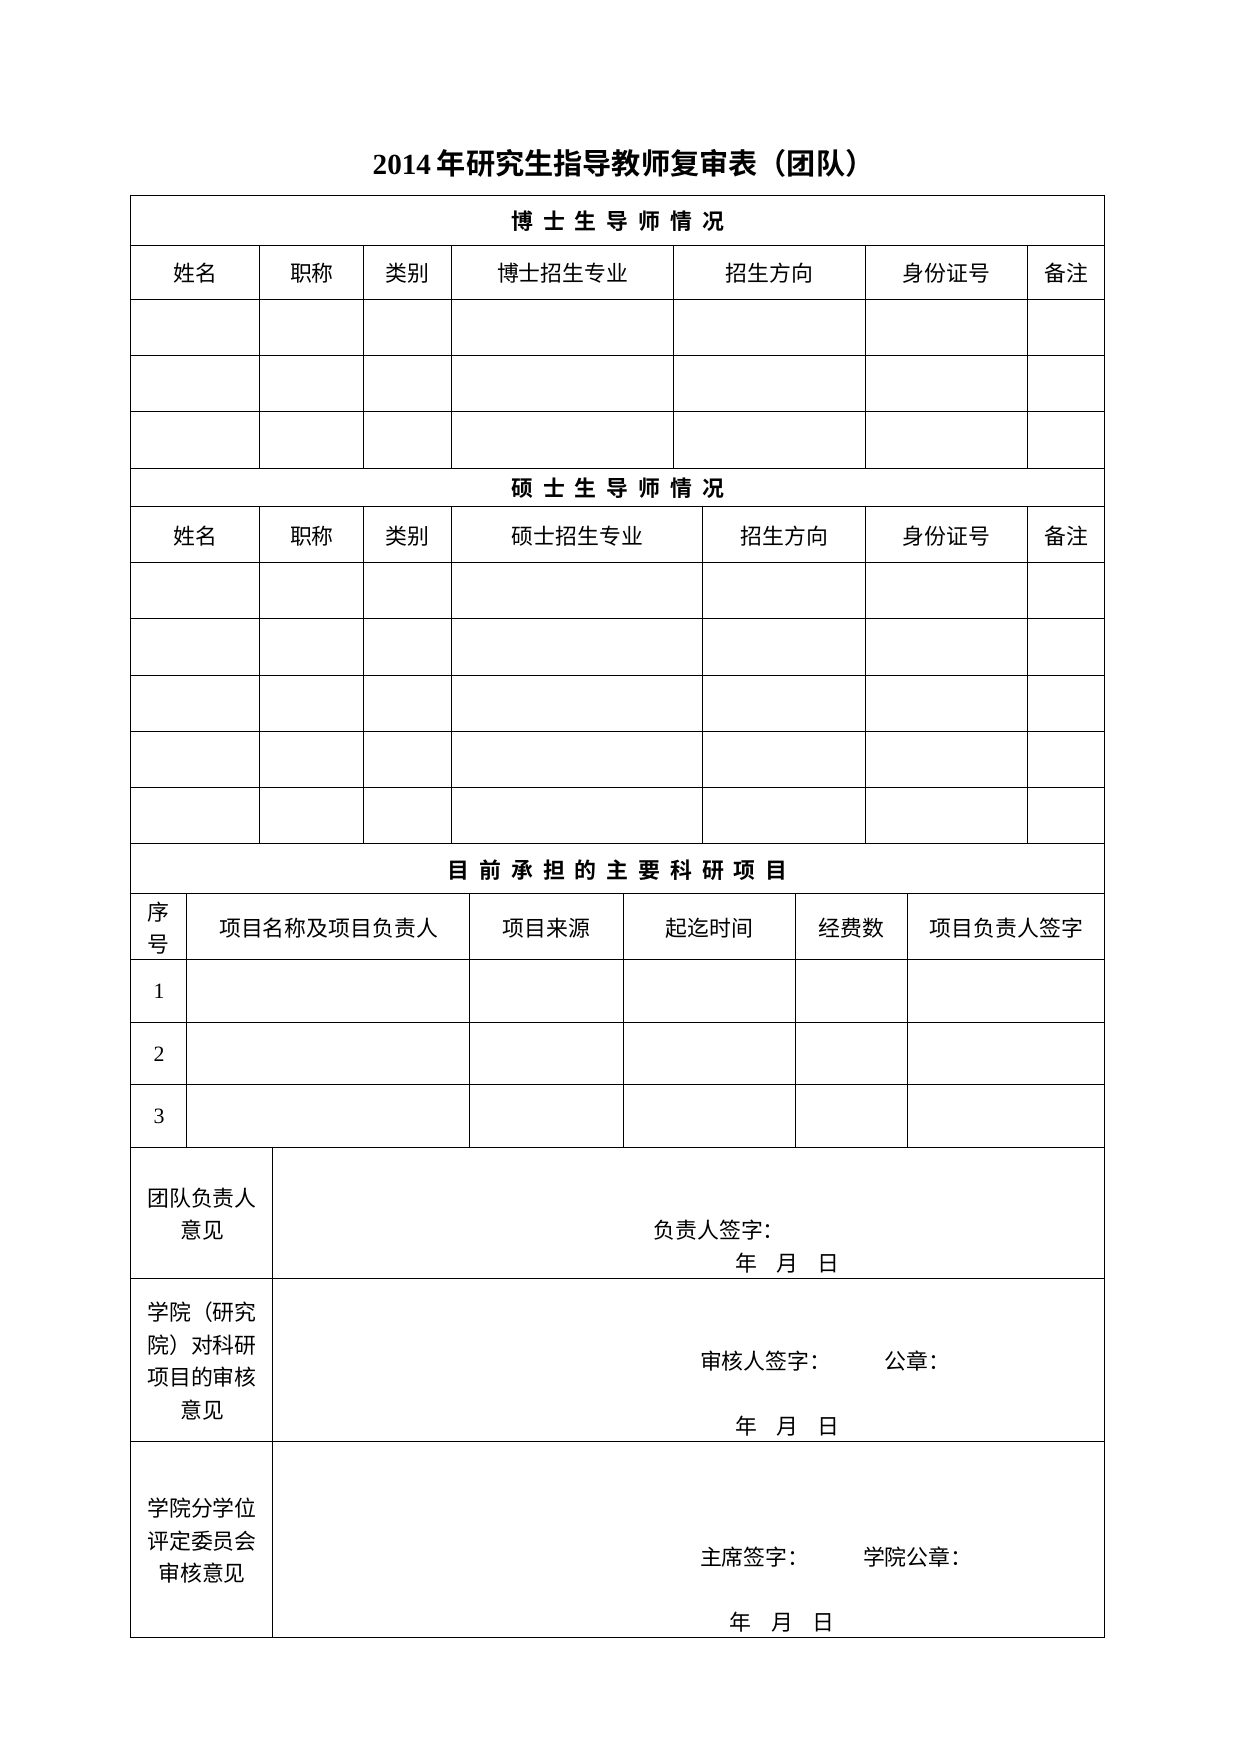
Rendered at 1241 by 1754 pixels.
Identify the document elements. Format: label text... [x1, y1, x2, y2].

table_cell [131, 412, 259, 467]
table_cell [260, 563, 363, 618]
table_cell [470, 1085, 623, 1147]
table_cell 类别 [364, 246, 451, 299]
table_cell [703, 788, 865, 843]
table_cell [866, 300, 1027, 355]
table_cell 博士招生专业 [452, 246, 673, 299]
table_cell [866, 732, 1027, 787]
table_cell 团队负责人意见 [131, 1148, 272, 1278]
table_cell 备注 [1028, 246, 1104, 299]
table_cell 身份证号 [866, 246, 1027, 299]
table_cell [1028, 300, 1104, 355]
table_cell [1028, 412, 1104, 467]
table_cell 硕 士 生 导 师 情 况 [131, 469, 1104, 506]
table_cell 招生方向 [674, 246, 865, 299]
table_cell [624, 960, 795, 1022]
table_cell 1 [131, 960, 186, 1022]
table_cell [908, 960, 1104, 1022]
table_cell [866, 788, 1027, 843]
table_cell [674, 412, 865, 467]
table_cell [1028, 732, 1104, 787]
table_cell [364, 356, 451, 411]
table_cell [131, 356, 259, 411]
table_cell [1028, 356, 1104, 411]
table_cell 身份证号 [866, 507, 1027, 562]
table_cell 类别 [364, 507, 451, 562]
table_cell [131, 300, 259, 355]
table_cell [703, 676, 865, 731]
table_cell [866, 563, 1027, 618]
table_cell 学院分学位评定委员会审核意见 [131, 1442, 272, 1637]
table_cell 备注 [1028, 507, 1104, 562]
table_cell [452, 788, 702, 843]
table_cell [674, 300, 865, 355]
table_cell [131, 676, 259, 731]
table_cell 序号 [131, 894, 186, 959]
table_cell 招生方向 [703, 507, 865, 562]
table_cell 职称 [260, 507, 363, 562]
table_cell [260, 619, 363, 674]
table_cell [703, 563, 865, 618]
table_cell [452, 732, 702, 787]
table_cell [624, 1023, 795, 1084]
table_cell [866, 356, 1027, 411]
table_cell [131, 732, 259, 787]
table_cell [908, 1023, 1104, 1084]
table_cell [866, 412, 1027, 467]
table_cell [364, 788, 451, 843]
table_cell [796, 1085, 907, 1147]
table_cell 负责人签字： 年 月 日 [273, 1148, 1104, 1278]
table_cell 主席签字： 学院公章： 年 月 日 [273, 1442, 1104, 1637]
table_cell [452, 356, 673, 411]
table_cell 起迄时间 [624, 894, 795, 959]
table_cell [1028, 788, 1104, 843]
table_cell [260, 300, 363, 355]
table_cell [470, 960, 623, 1022]
table_cell [1028, 619, 1104, 674]
table_cell [624, 1085, 795, 1147]
table_header 博 士 生 导 师 情 况 [131, 196, 1104, 244]
table_cell 项目名称及项目负责人 [187, 894, 469, 959]
table_cell [796, 960, 907, 1022]
table_cell [131, 563, 259, 618]
table_cell [364, 619, 451, 674]
table_cell [131, 788, 259, 843]
table_cell 项目负责人签字 [908, 894, 1104, 959]
table_cell [364, 563, 451, 618]
table_cell 目 前 承 担 的 主 要 科 研 项 目 [131, 844, 1104, 893]
table_cell [452, 676, 702, 731]
table_cell [452, 300, 673, 355]
table_cell [260, 356, 363, 411]
table_cell [364, 300, 451, 355]
table_cell [260, 732, 363, 787]
table_cell 经费数 [796, 894, 907, 959]
table_cell [131, 619, 259, 674]
table_cell [187, 960, 469, 1022]
table_cell 姓名 [131, 246, 259, 299]
text 2014年研究生指导教师复审表（团队） [142, 129, 1105, 194]
table_cell 审核人签字： 公章： 年 月 日 [273, 1279, 1104, 1441]
table_cell [260, 412, 363, 467]
table_cell [470, 1023, 623, 1084]
table_cell [364, 676, 451, 731]
table_cell 硕士招生专业 [452, 507, 702, 562]
table_cell 学院（研究院）对科研项目的审核意见 [131, 1279, 272, 1441]
table_cell [260, 676, 363, 731]
table_cell [260, 788, 363, 843]
table_cell [364, 732, 451, 787]
table_cell [1028, 563, 1104, 618]
table_cell [452, 412, 673, 467]
table_cell [364, 412, 451, 467]
table_cell 职称 [260, 246, 363, 299]
table_cell [908, 1085, 1104, 1147]
table_cell 姓名 [131, 507, 259, 562]
table_cell [1028, 676, 1104, 731]
table_cell [703, 619, 865, 674]
table_cell [187, 1023, 469, 1084]
table_cell 项目来源 [470, 894, 623, 959]
table_cell [187, 1085, 469, 1147]
table_cell 2 [131, 1023, 186, 1084]
table_cell [452, 563, 702, 618]
table_cell [452, 619, 702, 674]
table_cell [866, 619, 1027, 674]
table_cell [674, 356, 865, 411]
table_cell [703, 732, 865, 787]
table_cell [796, 1023, 907, 1084]
table_cell [866, 676, 1027, 731]
table_cell 3 [131, 1085, 186, 1147]
